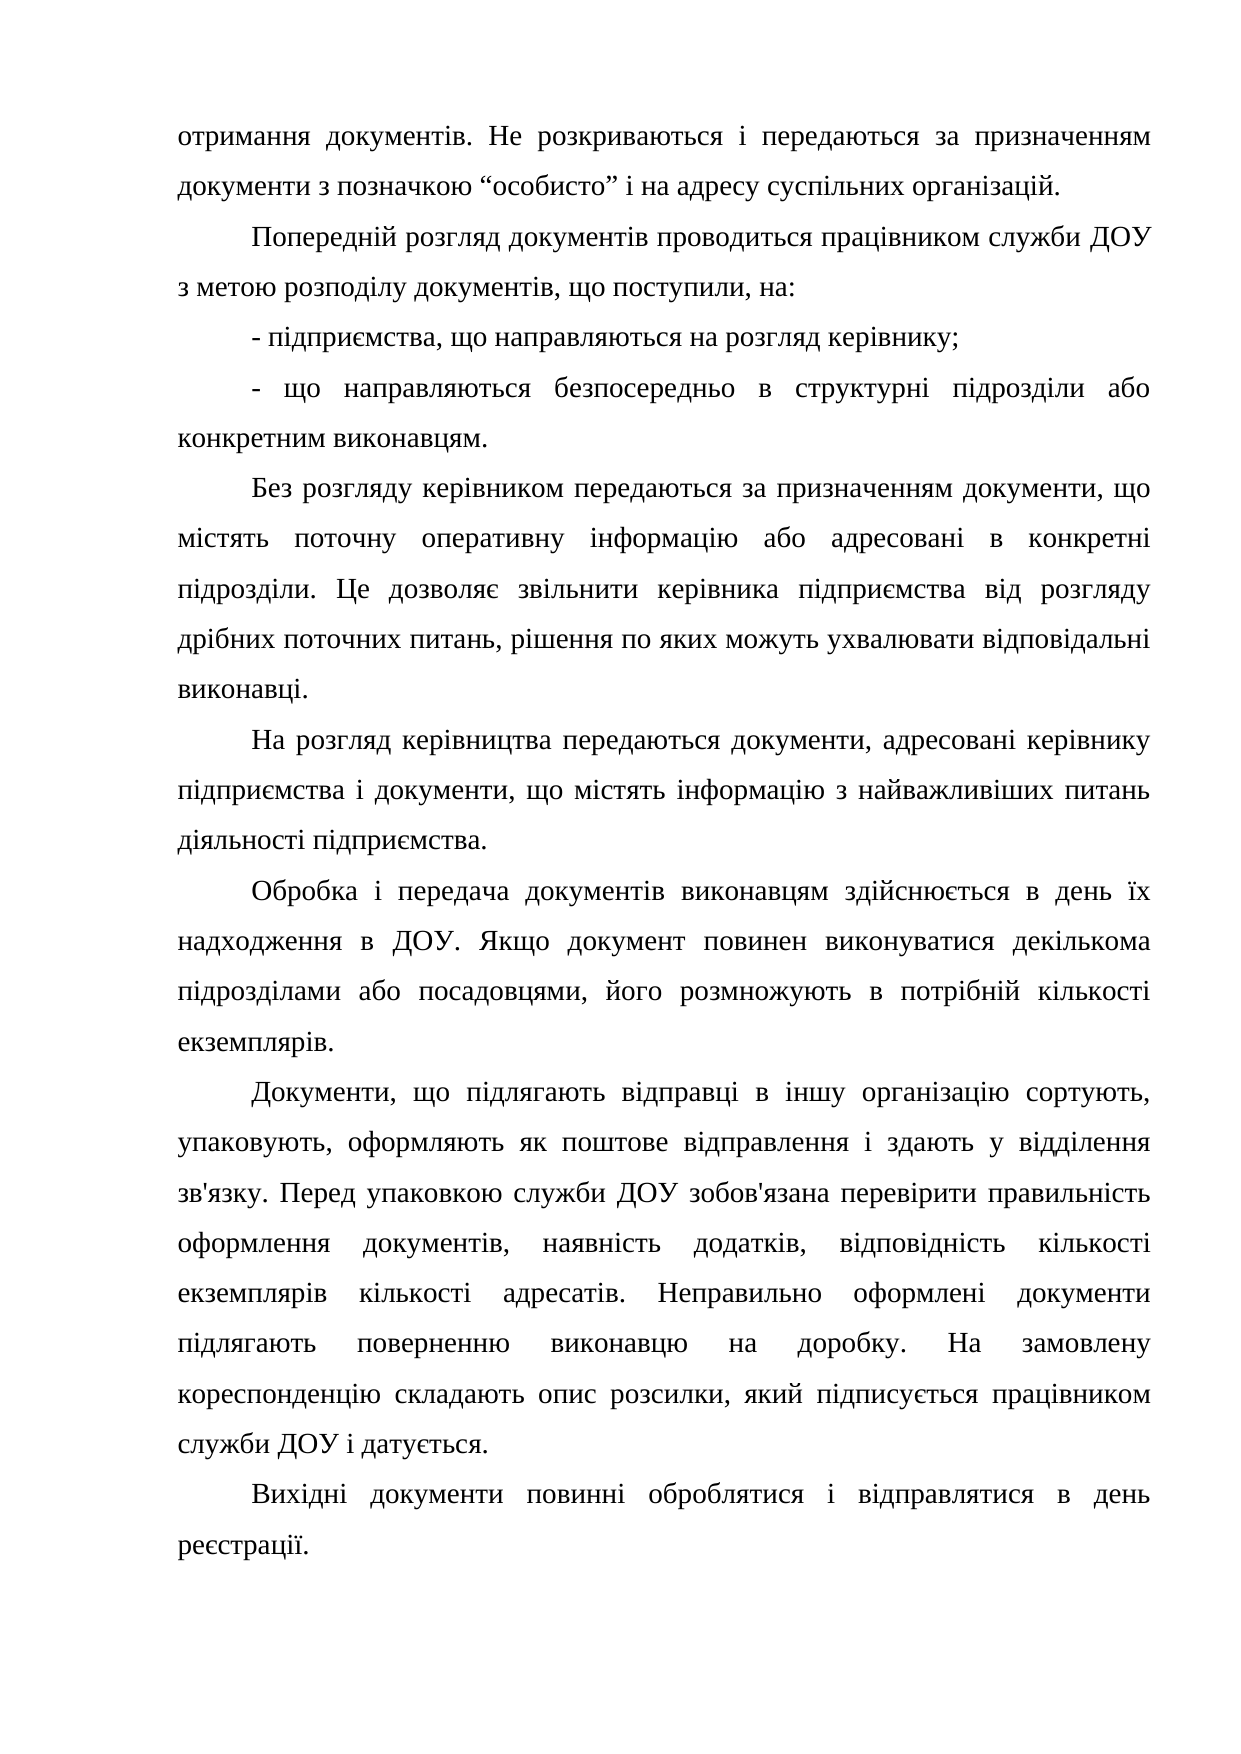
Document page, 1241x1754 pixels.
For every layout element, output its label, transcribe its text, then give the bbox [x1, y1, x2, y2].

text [177, 118, 1152, 202]
text Без розгляду керівником передаються за призначенням документи, що містять поточну оперативну інформацію або адресовані в конкретні підрозділи. Це дозволяє звільнити керівника підприємства від розгляду дрібних поточних питань, рішення по яких можуть ухвалювати відповідальні виконавці. [177, 470, 1152, 705]
text На розгляд керівництва передаються документи, адресовані керівнику підприємства і документи, що містять інформацію з найважливіших питань діяльності підприємства. [177, 722, 1152, 856]
text Документи, що підлягають відправці в іншу організацію сортують, упаковують, оформляють як поштове відправлення і здають у відділення зв'язку. Перед упаковкою служби ДОУ зобов'язана перевірити правильність оформлення документів, наявність додатків, відповідність кількості екземплярів кількості адресатів. Неправильно оформлені документи підлягають поверненню виконавцю на доробку. На замовлену кореспонденцію складають опис розсилки, який підписується працівником служби ДОУ і датується. [177, 1074, 1152, 1460]
text - підприємства, що направляються на розгляд керівнику; [177, 319, 1152, 353]
text - що направляються безпосередньо в структурні підрозділи або конкретним виконавцям. [177, 370, 1152, 453]
text Вихідні документи повинні оброблятися і відправлятися в день реєстрації. [177, 1477, 1152, 1560]
text Попередній розгляд документів проводиться працівником служби ДОУ з метою розподілу документів, що поступили, на: [177, 219, 1152, 303]
text Обробка і передача документів виконавцям здійснюється в день їх надходження в ДОУ. Якщо документ повинен виконуватися декількома підрозділами або посадовцями, його розмножують в потрібній кількості екземплярів. [177, 873, 1152, 1057]
